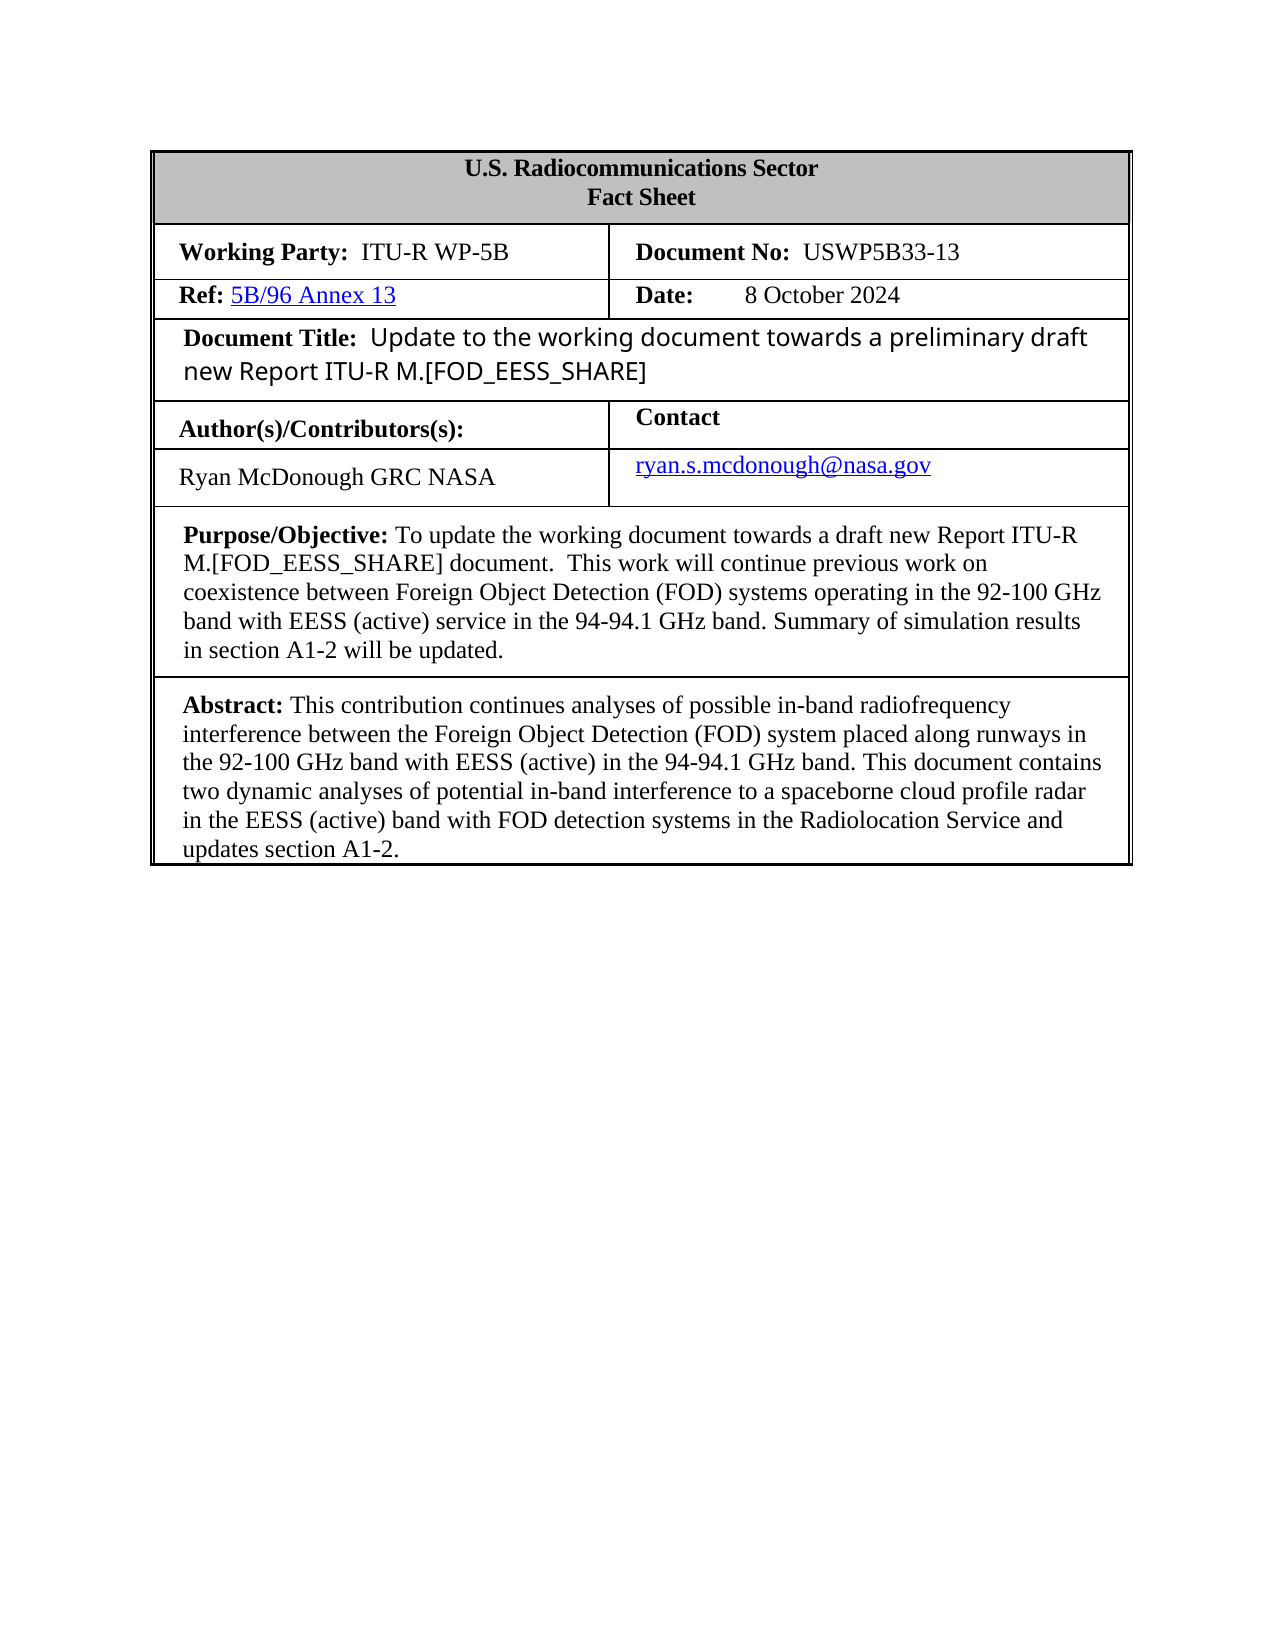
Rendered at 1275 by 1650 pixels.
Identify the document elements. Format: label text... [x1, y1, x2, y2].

table_cell Contact [610, 402, 1128, 448]
table_header U.S. Radiocommunications Sector Fact Sheet [155, 153, 1128, 223]
table_cell Author(s)/Contributors(s): [155, 402, 608, 448]
table_cell Ref: 5B/96 Annex 13 [155, 280, 608, 318]
table_cell Abstract: This contribution continues analyses of possible in-band radiofrequency interference between the Foreign Object Detection (FOD) system placed along runways in the 92-100 GHz band with EESS (active) in the 94-94.1 GHz band. This document contains two dynamic analyses of potential in-band interference to a spaceborne cloud profile radar in the EESS (active) band with FOD detection systems in the Radiolocation Service and updates section A1-2. [155, 678, 1128, 862]
table_cell Purpose/Objective: To update the working document towards a draft new Report ITU-R M.[FOD_EESS_SHARE] document. This work will continue previous work on coexistence between Foreign Object Detection (FOD) systems operating in the 92-100 GHz band with EESS (active) service in the 94-94.1 GHz band. Summary of simulation results in section A1-2 will be updated. [155, 507, 1128, 676]
table_cell Document No: USWP5B33-13 [610, 225, 1128, 278]
table_cell ryan.s.mcdonough@nasa.gov [610, 450, 1128, 506]
table_cell Working Party: ITU-R WP-5B [155, 225, 608, 278]
table_cell Ryan McDonough GRC NASA [155, 450, 608, 506]
table_cell Date: 8 October 2024 [610, 280, 1128, 318]
table_cell Document Title: Update to the working document towards a preliminary draft new Report ITU-R M.[FOD_EESS_SHARE] [155, 320, 1128, 400]
